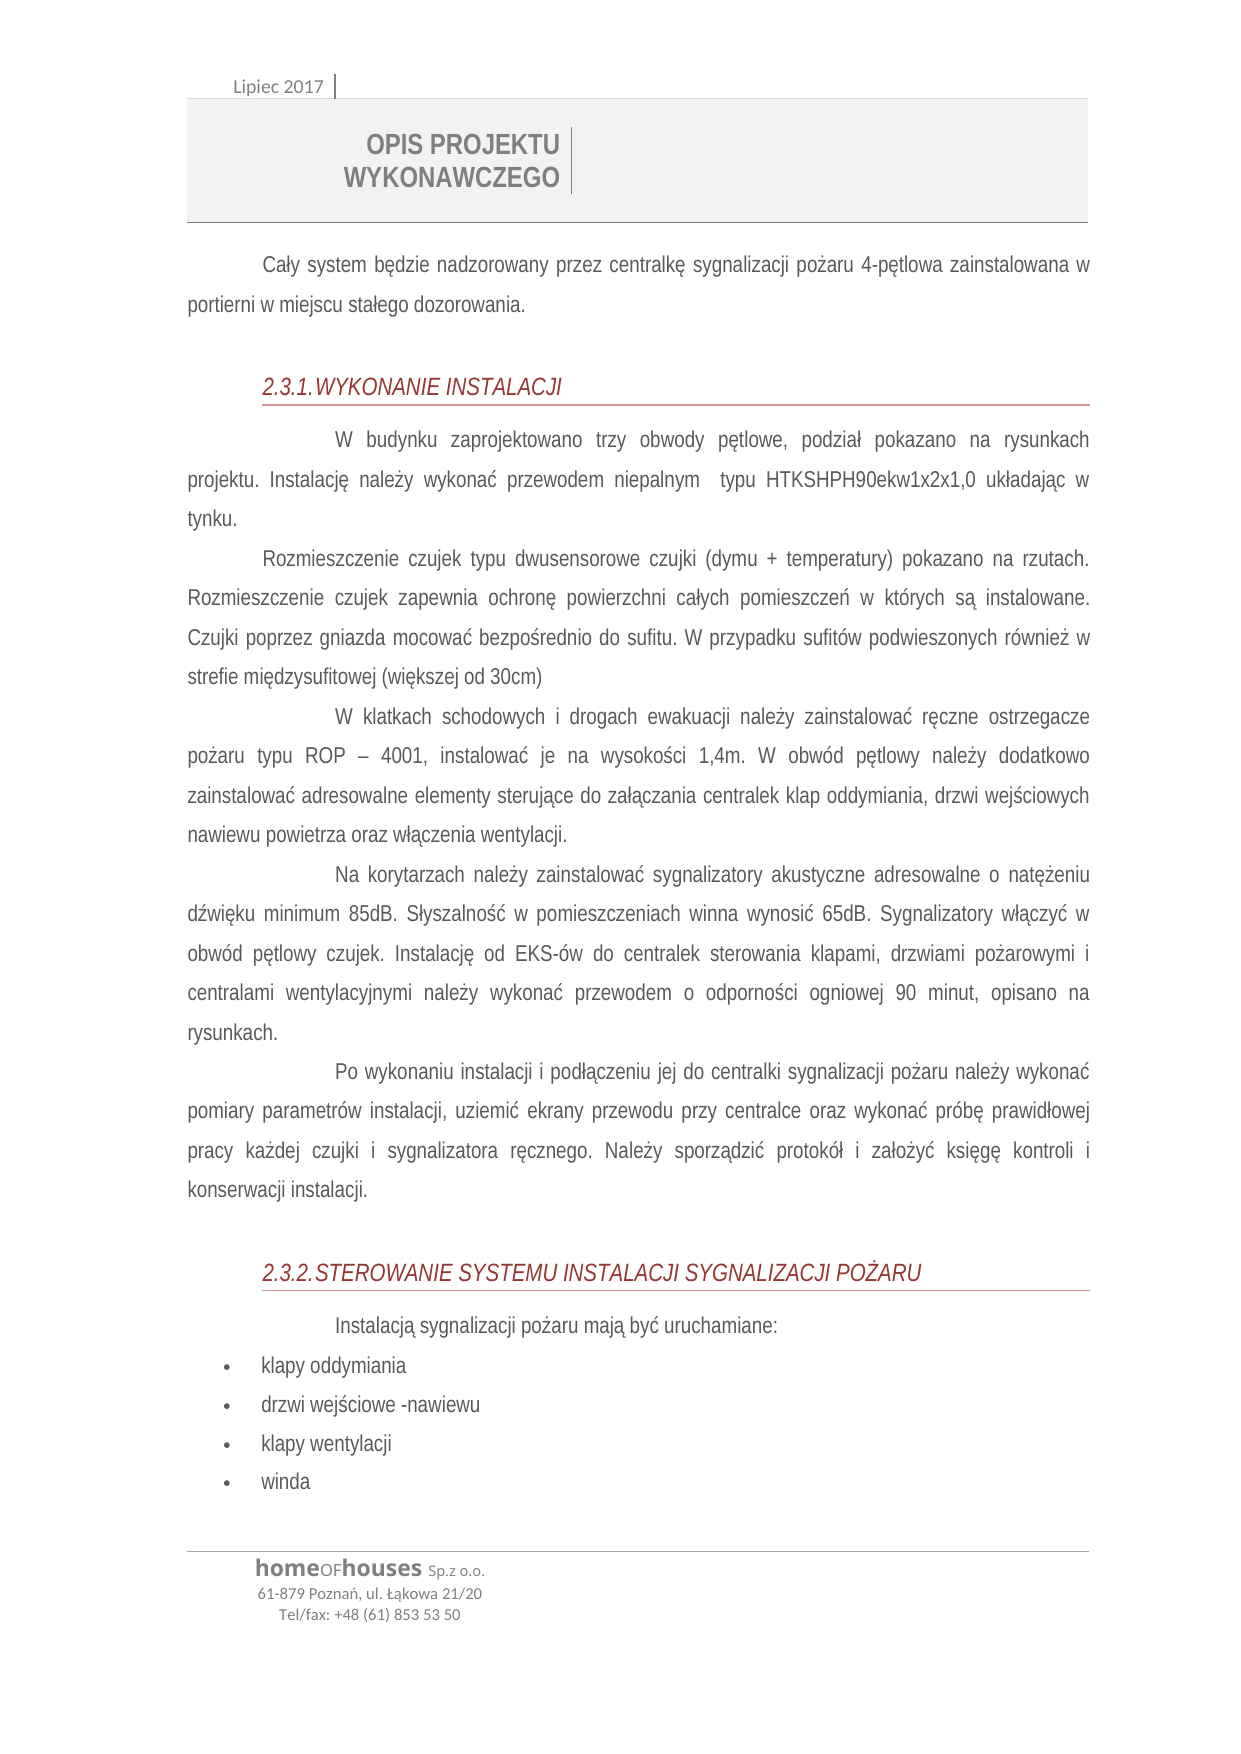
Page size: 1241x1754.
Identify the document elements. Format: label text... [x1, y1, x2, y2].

text winda [224, 1468, 1090, 1495]
text Instalacją sygnalizacji pożaru mają być uruchamiane: [187, 1312, 1090, 1339]
text drzwi wejściowe -nawiewu [224, 1391, 1090, 1417]
text W budynku zaprojektowano trzy obwody pętlowe, podział pokazano na rysunkach projektu. Instalację należy wykonać przewodem niepalnym typu HTKSHPH90ekw1x2x1,0 układając w tynku. [187, 426, 1090, 532]
text W klatkach schodowych i drogach ewakuacji należy zainstalować ręczne ostrzegacze pożaru typu ROP – 4001, instalować je na wysokości 1,4m. W obwód pętlowy należy dodatkowo zainstalować adresowalne elementy sterujące do załączania centralek klap oddymiania, drzwi wejściowych nawiewu powietrza oraz włączenia wentylacji. [187, 703, 1090, 847]
text klapy wentylacji [224, 1429, 1090, 1456]
text Po wykonaniu instalacji i podłączeniu jej do centralki sygnalizacji pożaru należy wykonać pomiary parametrów instalacji, uziemić ekrany przewodu przy centralce oraz wykonać próbę prawidłowej pracy każdej czujki i sygnalizatora ręcznego. Należy sporządzić protokół i założyć księgę kontroli i konserwacji instalacji. [187, 1058, 1090, 1203]
subtitle STEROWANIE SYSTEMU INSTALACJI SYGNALIZACJI POŻARU [262, 1258, 1090, 1290]
text klapy oddymiania [224, 1352, 1090, 1378]
text Cały system będzie nadzorowany przez centralkę sygnalizacji pożaru 4-pętlowa zainstalowana w portierni w miejscu stałego dozorowania. [187, 251, 1090, 317]
text Na korytarzach należy zainstalować sygnalizatory akustyczne adresowalne o natężeniu dźwięku minimum 85dB. Słyszalność w pomieszczeniach winna wynosić 65dB. Sygnalizatory włączyć w obwód pętlowy czujek. Instalację od EKS-ów do centralek sterowania klapami, drzwiami pożarowymi i centralami wentylacyjnymi należy wykonać przewodem o odporności ogniowej 90 minut, opisano na rysunkach. [187, 861, 1090, 1045]
text Rozmieszczenie czujek typu dwusensorowe czujki (dymu + temperatury) pokazano na rzutach. Rozmieszczenie czujek zapewnia ochronę powierzchni całych pomieszczeń w których są instalowane. Czujki poprzez gniazda mocować bezpośrednio do sufitu. W przypadku sufitów podwieszonych również w strefie międzysufitowej (większej od 30cm) [187, 545, 1090, 689]
subtitle WYKONANIE INSTALACJI [262, 372, 1090, 404]
